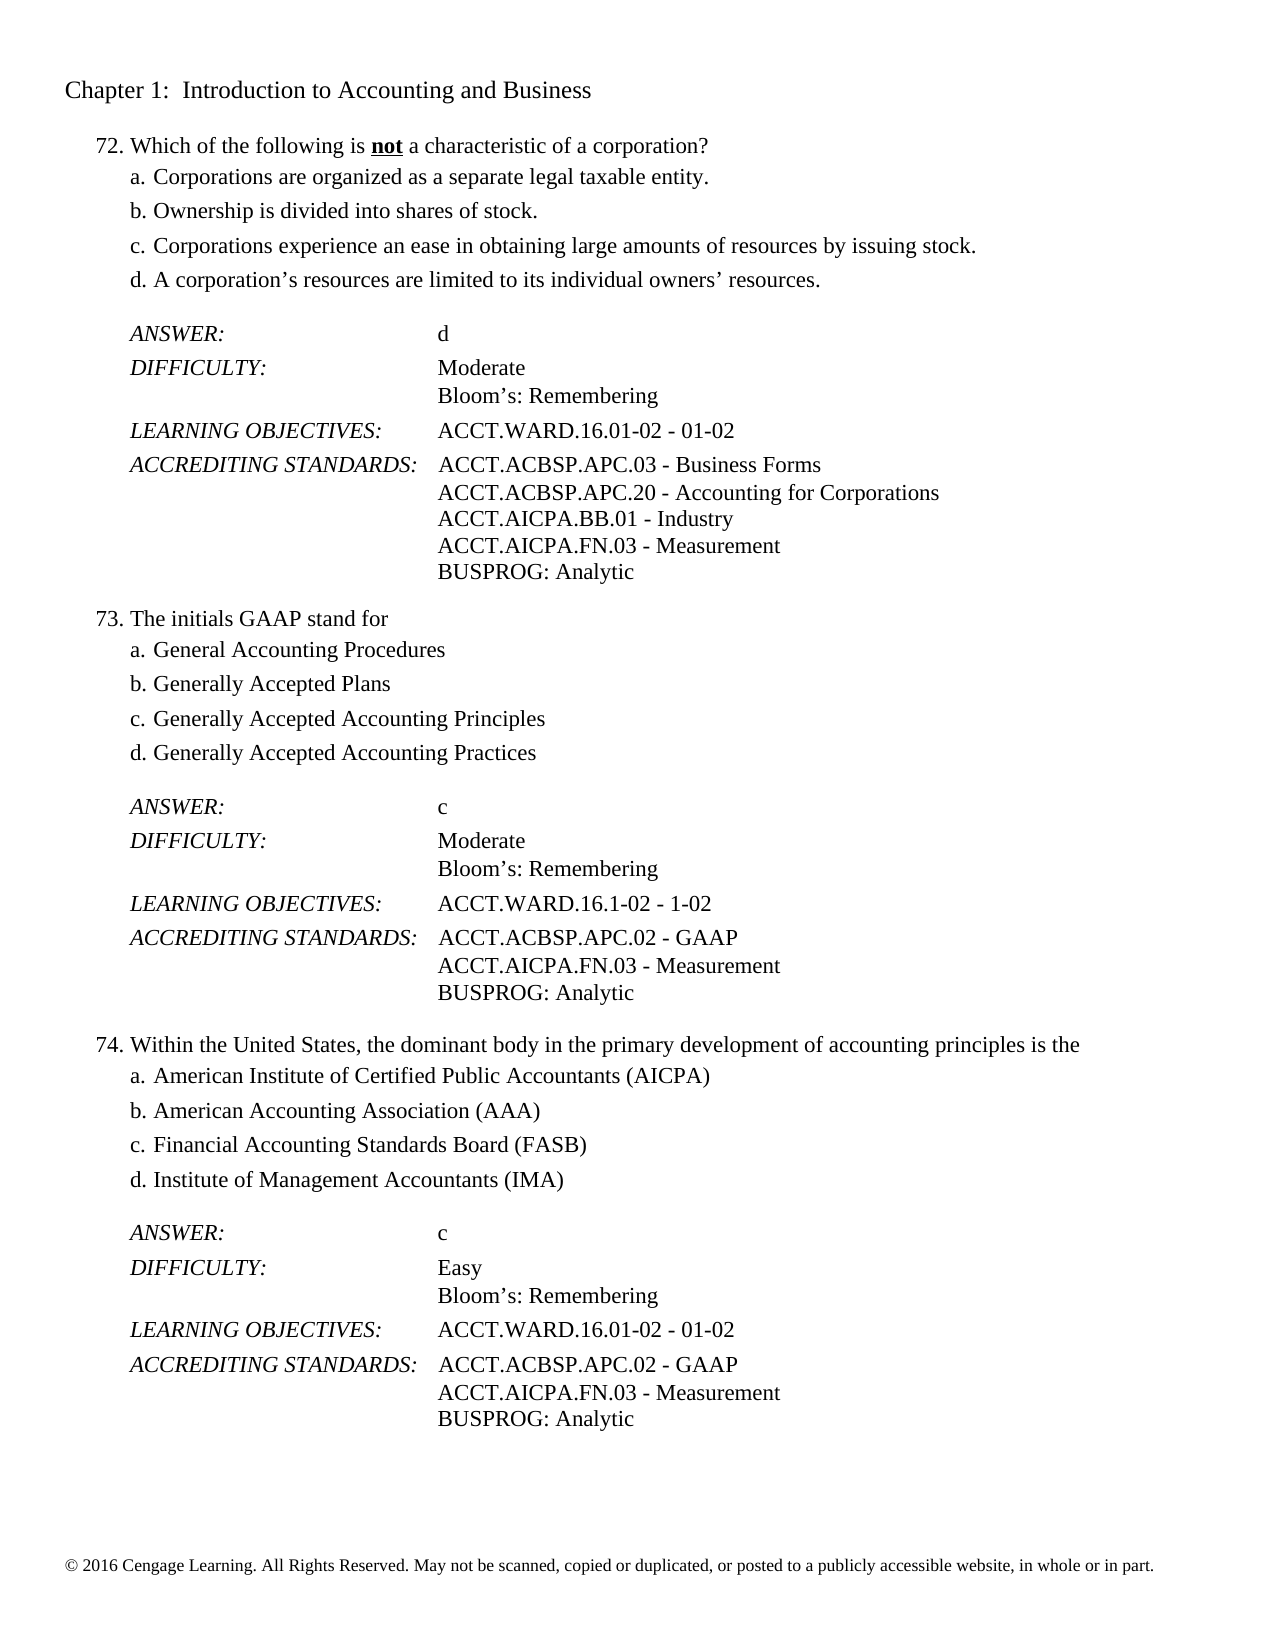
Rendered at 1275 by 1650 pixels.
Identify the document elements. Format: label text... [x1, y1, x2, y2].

text Bloom’s: Remembering [437, 382, 1210, 409]
text ACCREDITING STANDARDS: ACCT.ACBSP.APC.02 - GAAP [130, 924, 1210, 951]
list Ownership is divided into shares of stock. [130, 197, 1210, 224]
list Generally Accepted Accounting Principles [130, 705, 1210, 731]
text LEARNING OBJECTIVES: ACCT.WARD.16.01-02 - 01-02 [130, 417, 1210, 443]
list Institute of Management Accountants (IMA) [130, 1166, 1210, 1192]
text LEARNING OBJECTIVES: ACCT.WARD.16.01-02 - 01-02 [130, 1316, 1210, 1343]
list Generally Accepted Plans [130, 671, 1210, 697]
text ACCT.AICPA.FN.03 - Measurement BUSPROG: Analytic [437, 1379, 894, 1431]
text DIFFICULTY: Easy [130, 1254, 1210, 1280]
text ACCREDITING STANDARDS: ACCT.ACBSP.APC.03 - Business Forms [130, 451, 1210, 477]
text DIFFICULTY: Moderate [130, 354, 1210, 381]
text ACCREDITING STANDARDS: ACCT.ACBSP.APC.02 - GAAP [130, 1351, 1210, 1377]
list Generally Accepted Accounting Practices [130, 739, 1210, 766]
text ACCT.AICPA.FN.03 - Measurement BUSPROG: Analytic [437, 952, 894, 1005]
list American Accounting Association (AAA) [130, 1097, 1210, 1123]
list Corporations experience an ease in obtaining large amounts of resources by issuing stock. [130, 232, 1210, 258]
text Bloom’s: Remembering [437, 855, 1210, 882]
text Bloom’s: Remembering [437, 1282, 1210, 1308]
text ACCT.ACBSP.APC.20 - Accounting for Corporations ACCT.AICPA.BB.01 - Industry [437, 479, 1107, 532]
text ANSWER: c [130, 1219, 1210, 1246]
text ANSWER: c [130, 793, 1210, 819]
list Within the United States, the dominant body in the primary development of accounting principles is the [95, 1031, 1210, 1058]
text ANSWER: d [130, 320, 1210, 346]
text LEARNING OBJECTIVES: ACCT.WARD.16.1-02 - 1-02 [130, 890, 1210, 916]
list American Institute of Certified Public Accountants (AICPA) [130, 1063, 1210, 1089]
text DIFFICULTY: Moderate [130, 827, 1210, 854]
list Financial Accounting Standards Board (FASB) [130, 1131, 1210, 1158]
list A corporation’s resources are limited to its individual owners’ resources. [130, 266, 1210, 292]
list General Accounting Procedures [130, 636, 1210, 662]
list Corporations are organized as a separate legal taxable entity. [130, 163, 1210, 189]
list Which of the following is not a characteristic of a corporation? [95, 132, 1210, 158]
text ACCT.AICPA.FN.03 - Measurement BUSPROG: Analytic [437, 532, 894, 584]
list The initials GAAP stand for [95, 605, 1210, 631]
